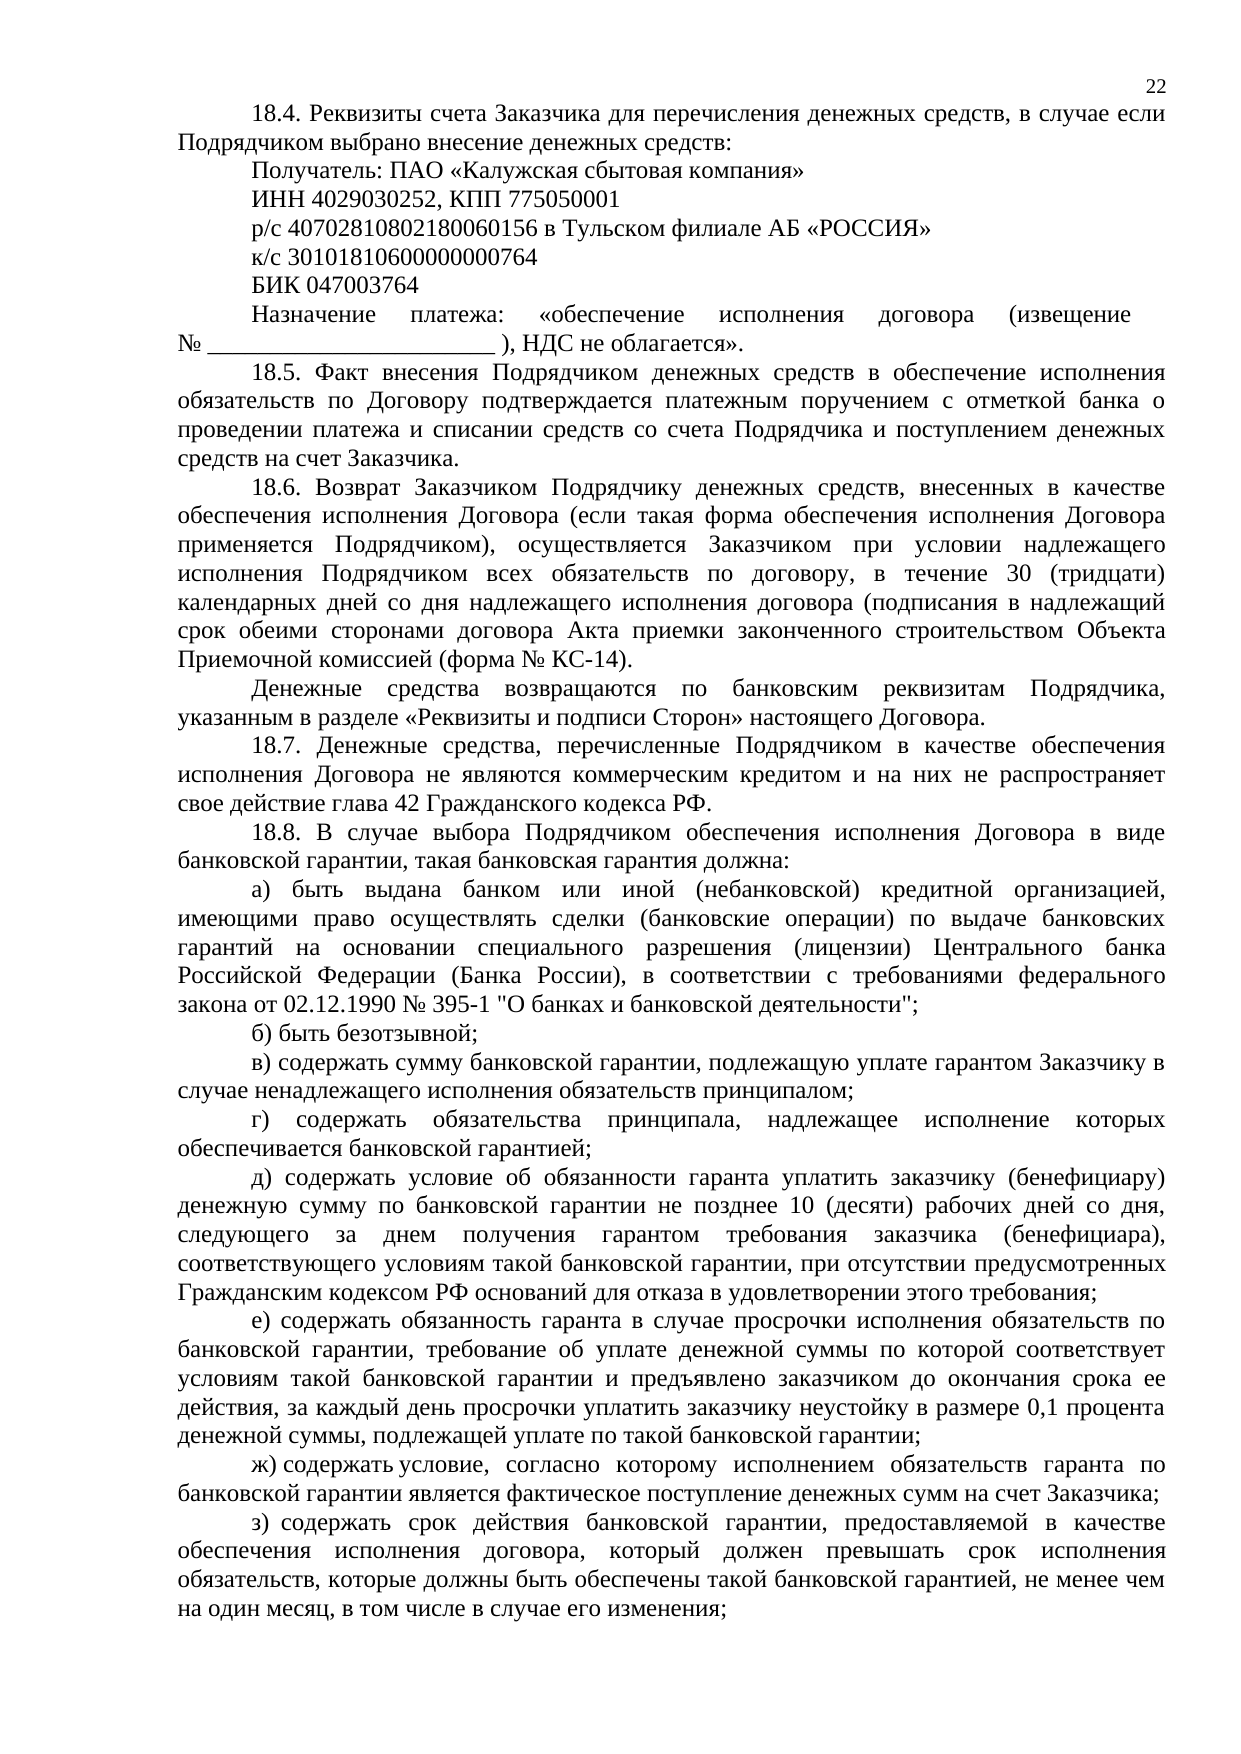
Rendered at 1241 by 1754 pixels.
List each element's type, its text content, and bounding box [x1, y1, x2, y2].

text г) содержать обязательства принципала, надлежащее исполнение которых обеспечивается банковской гарантией; [177, 1104, 1166, 1162]
text Получатель: ПАО «Калужская сбытовая компания» [177, 155, 1166, 184]
text е) содержать обязанность гаранта в случае просрочки исполнения обязательств по банковской гарантии, требование об уплате денежной суммы по которой соответствует условиям такой банковской гарантии и предъявлено заказчиком до окончания срока ее действия, за каждый день просрочки уплатить заказчику неустойку в размере 0,1 процента денежной суммы, подлежащей уплате по такой банковской гарантии; [177, 1305, 1166, 1449]
text БИК 047003764 [177, 270, 1166, 299]
text 18.4. Реквизиты счета Заказчика для перечисления денежных средств, в случае если Подрядчиком выбрано внесение денежных средств: [177, 98, 1166, 155]
list в) содержать сумму банковской гарантии, подлежащую уплате гарантом Заказчику в случае ненадлежащего исполнения обязательств принципалом; [177, 1047, 1166, 1104]
text к/с 30101810600000000764 [177, 242, 1166, 270]
text р/с 40702810802180060156 в Тульском филиале АБ «РОССИЯ» [177, 213, 1166, 242]
text з) содержать срок действия банковской гарантии, предоставляемой в качестве обеспечения исполнения договора, который должен превышать срок исполнения обязательств, которые должны быть обеспечены такой банковской гарантией, не менее чем на один месяц, в том числе в случае его изменения; [177, 1507, 1166, 1622]
text ж) содержать условие, согласно которому исполнением обязательств гаранта по банковской гарантии является фактическое поступление денежных сумм на счет Заказчика; [177, 1449, 1166, 1507]
text 18.6. Возврат Заказчиком Подрядчику денежных средств, внесенных в качестве обеспечения исполнения Договора (если такая форма обеспечения исполнения Договора применяется Подрядчиком), осуществляется Заказчиком при условии надлежащего исполнения Подрядчиком всех обязательств по договору, в течение 30 (тридцати) календарных дней со дня надлежащего исполнения договора (подписания в надлежащий срок обеими сторонами договора Акта приемки законченного строительством Объекта Приемочной комиссией (форма № КС-14). [177, 472, 1166, 673]
text Денежные средства возвращаются по банковским реквизитам Подрядчика, указанным в разделе «Реквизиты и подписи Сторон» настоящего Договора. [177, 673, 1166, 730]
text ИНН 4029030252, КПП 775050001 [177, 184, 1166, 213]
text 18.7. Денежные средства, перечисленные Подрядчиком в качестве обеспечения исполнения Договора не являются коммерческим кредитом и на них не распространяет свое действие глава 42 Гражданского кодекса РФ. [177, 730, 1166, 817]
text 18.5. Факт внесения Подрядчиком денежных средств в обеспечение исполнения обязательств по Договору подтверждается платежным поручением с отметкой банка о проведении платежа и списании средств со счета Подрядчика и поступлением денежных средств на счет Заказчика. [177, 357, 1166, 472]
text а) быть выдана банком или иной (небанковской) кредитной организацией, имеющими право осуществлять сделки (банковские операции) по выдаче банковских гарантий на основании специального разрешения (лицензии) Центрального банка Российской Федерации (Банка России), в соответствии с требованиями федерального закона от 02.12.1990 № 395-1 "О банках и банковской деятельности"; [177, 874, 1166, 1018]
text Назначение платежа: «обеспечение исполнения договора (извещение № _______________________ ), НДС не облагается». [177, 299, 1166, 357]
text д) содержать условие об обязанности гаранта уплатить заказчику (бенефициару) денежную сумму по банковской гарантии не позднее 10 (десяти) рабочих дней со дня, следующего за днем получения гарантом требования заказчика (бенефициара), соответствующего условиям такой банковской гарантии, при отсутствии предусмотренных Гражданским кодексом РФ оснований для отказа в удовлетворении этого требования; [177, 1162, 1166, 1305]
list 18.8. В случае выбора Подрядчиком обеспечения исполнения Договора в виде банковской гарантии, такая банковская гарантия должна: [177, 817, 1166, 874]
list б) быть безотзывной; [177, 1018, 1166, 1047]
